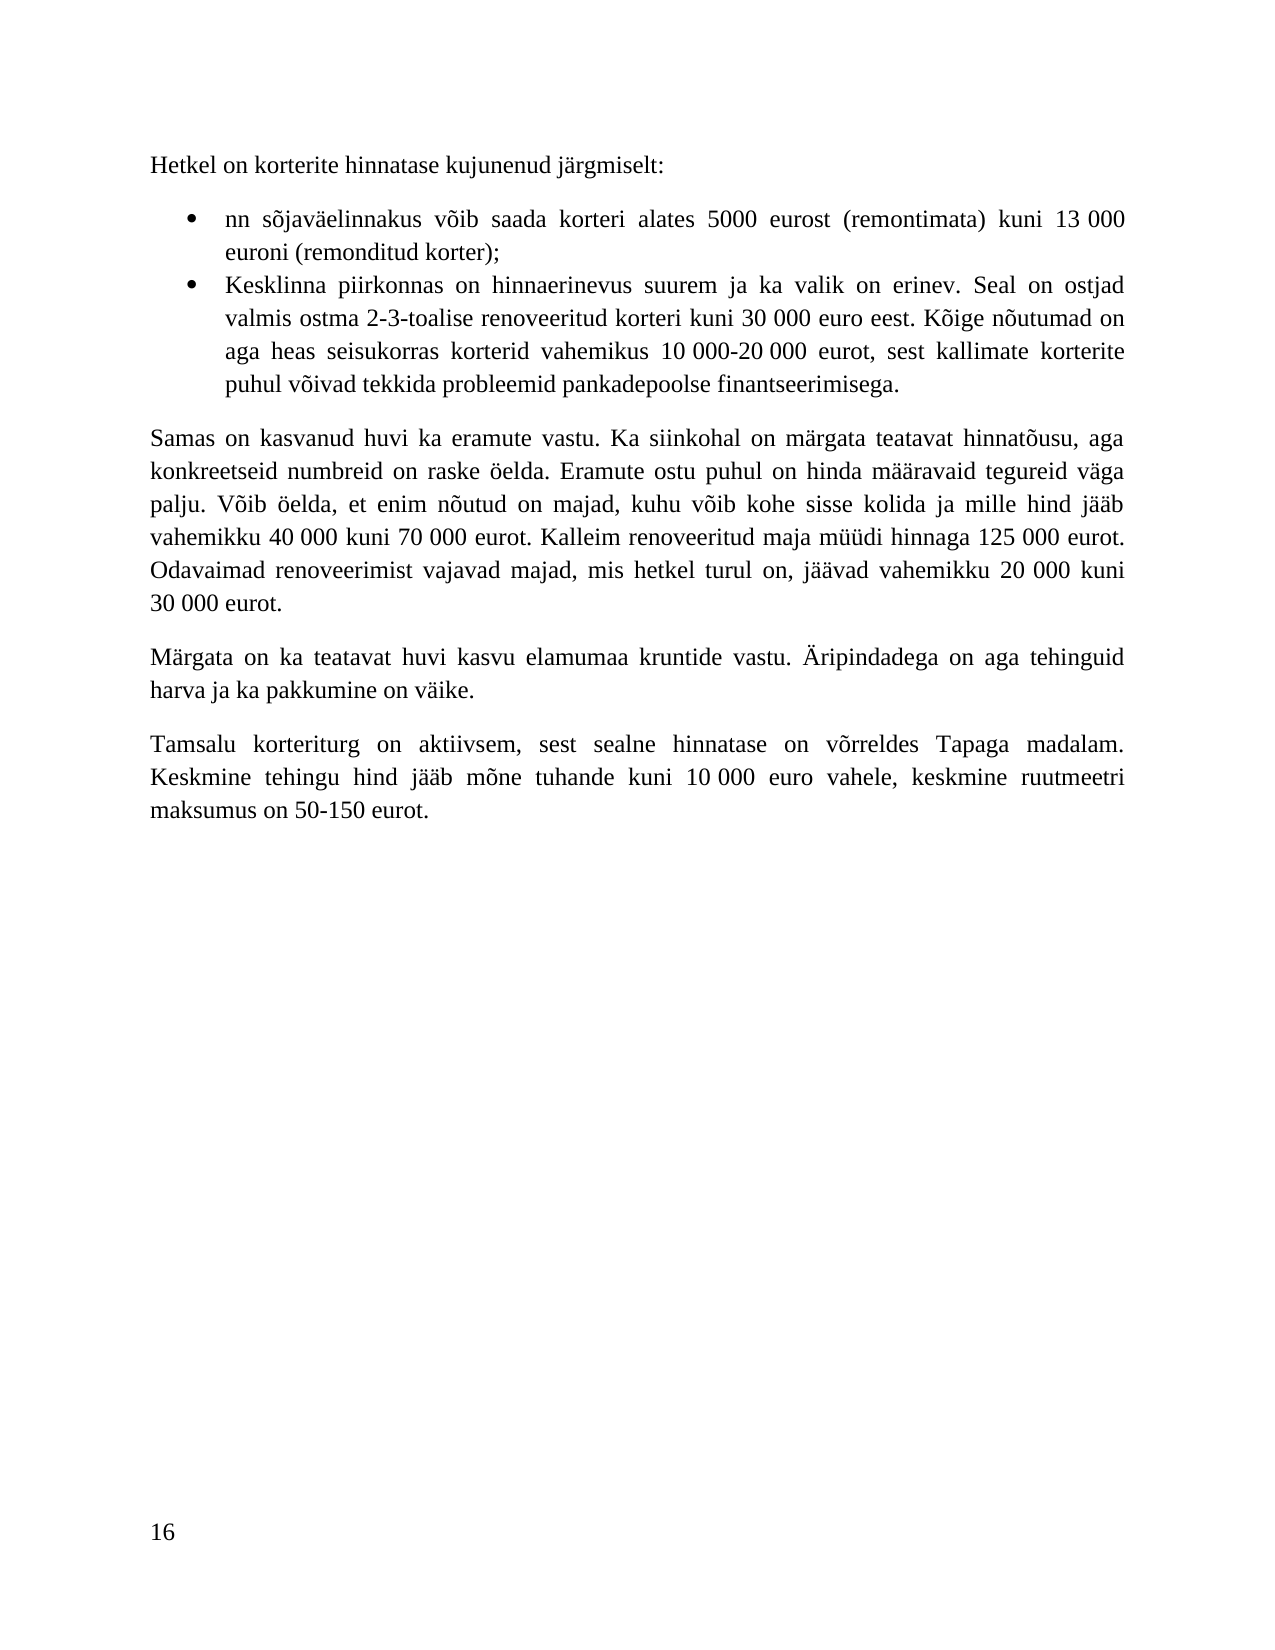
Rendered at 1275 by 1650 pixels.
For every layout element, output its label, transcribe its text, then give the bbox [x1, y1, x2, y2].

list nn sõjaväelinnakus võib saada korteri alates 5000 eurost (remontimata) kuni 13 000 euroni (remonditud korter); [187, 204, 1125, 266]
text Samas on kasvanud huvi ka eramute vastu. Ka siinkohal on märgata teatavat hinnatõusu, aga konkreetseid numbreid on raske öelda. Eramute ostu puhul on hinda määravaid tegureid väga palju. Võib öelda, et enim nõutud on majad, kuhu võib kohe sisse kolida ja mille hind jääb vahemikku 40 000 kuni 70 000 eurot. Kalleim renoveeritud maja müüdi hinnaga 125 000 eurot. Odavaimad renoveerimist vajavad majad, mis hetkel turul on, jäävad vahemikku 20 000 kuni 30 000 eurot. [150, 423, 1125, 617]
text Tamsalu korteriturg on aktiivsem, sest sealne hinnatase on võrreldes Tapaga madalam. Keskmine tehingu hind jääb mõne tuhande kuni 10 000 euro vahele, keskmine ruutmeetri maksumus on 50-150 eurot. [150, 729, 1125, 823]
list Kesklinna piirkonnas on hinnaerinevus suurem ja ka valik on erinev. Seal on ostjad valmis ostma 2-3-toalise renoveeritud korteri kuni 30 000 euro eest. Kõige nõutumad on aga heas seisukorras korterid vahemikus 10 000-20 000 eurot, sest kallimate korterite puhul võivad tekkida probleemid pankadepoolse finantseerimisega. [187, 270, 1125, 398]
text Märgata on ka teatavat huvi kasvu elamumaa kruntide vastu. Äripindadega on aga tehinguid harva ja ka pakkumine on väike. [150, 642, 1125, 703]
text Hetkel on korterite hinnatase kujunenud järgmiselt: [150, 150, 1125, 179]
